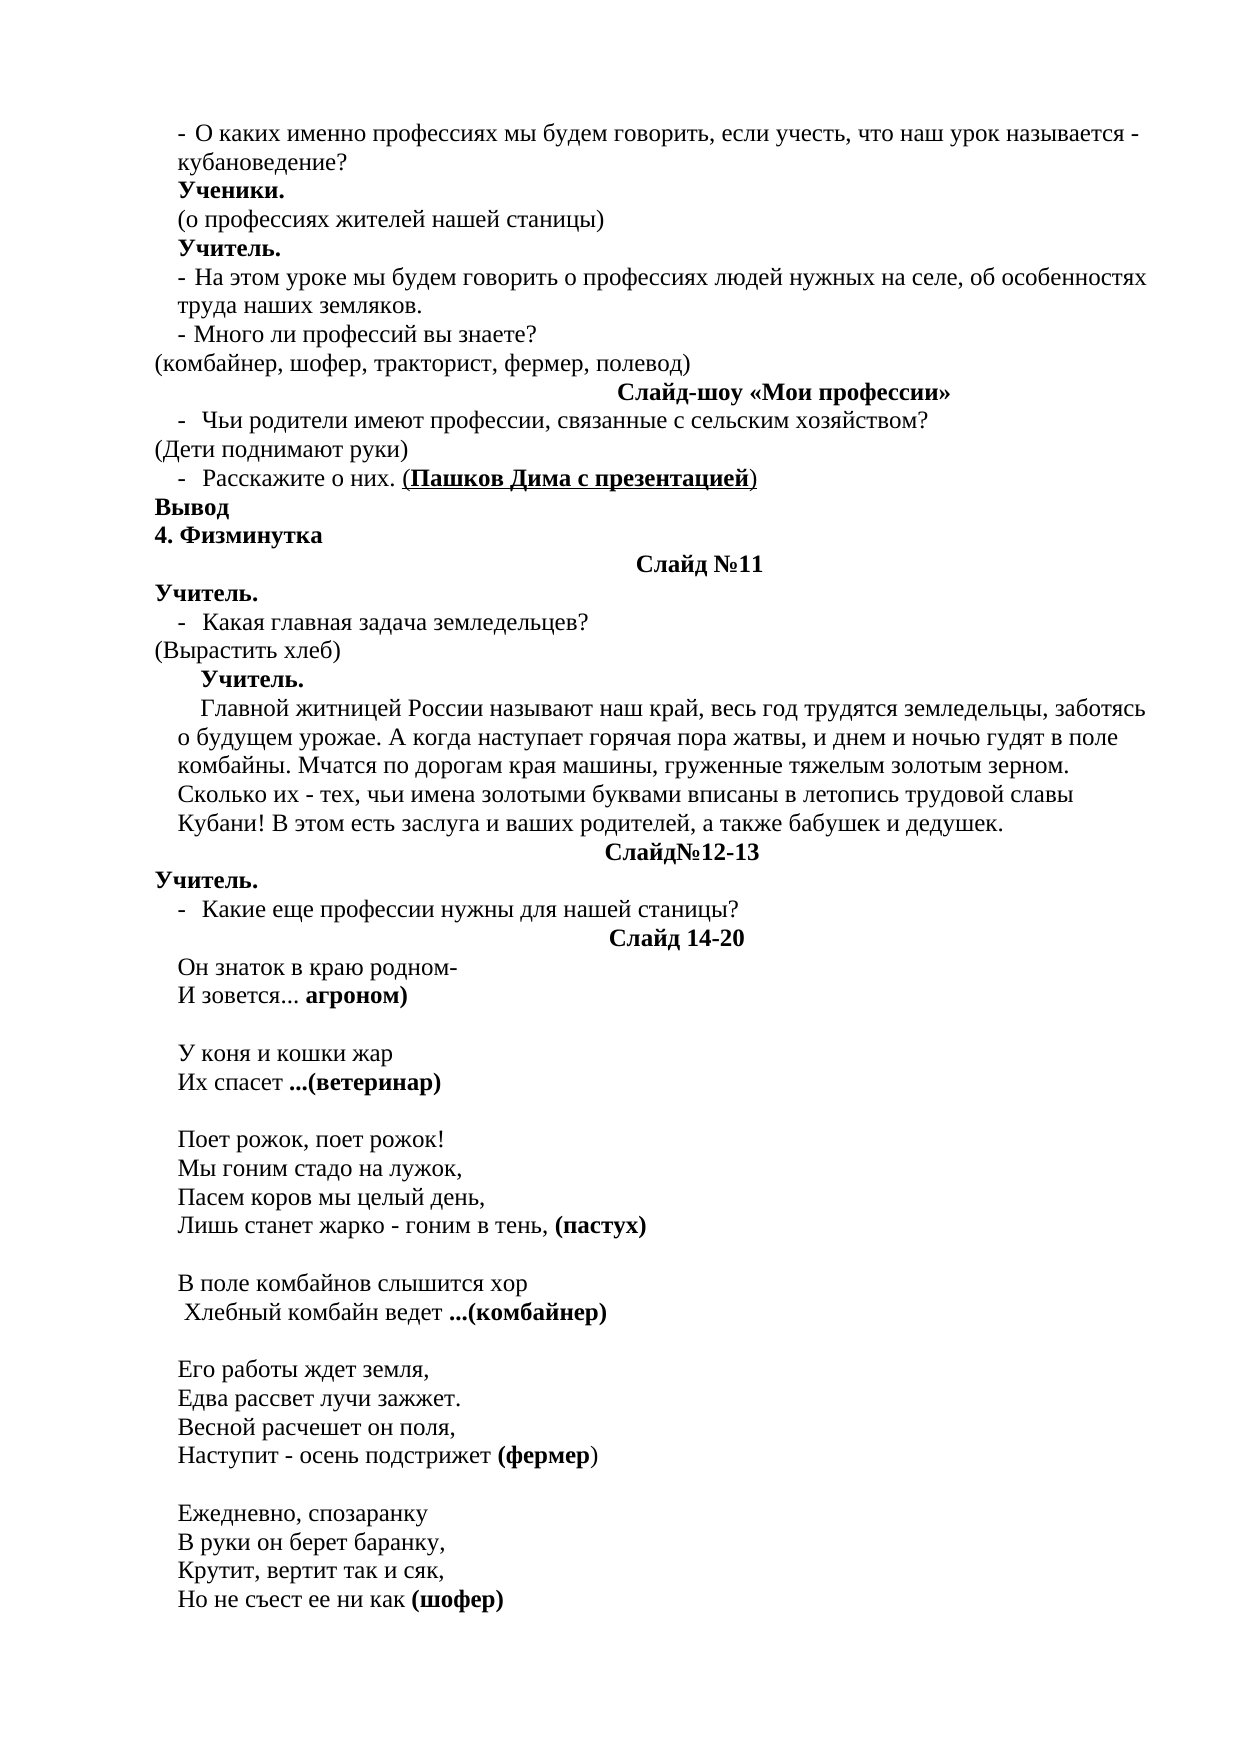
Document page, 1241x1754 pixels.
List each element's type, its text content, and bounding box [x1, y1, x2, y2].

text Слайд 14-20 [177, 923, 1152, 952]
text Но не съест ее ни как (шофер) [177, 1584, 1152, 1613]
text Весной расчешет он поля, [177, 1412, 1152, 1441]
text Учитель. [154, 578, 1152, 607]
text Крутит, вертит так и сяк, [177, 1556, 1152, 1584]
text И зовется... агроном) [177, 981, 1152, 1009]
text Лишь станет жарко - гоним в тень, (пастух) [177, 1211, 1152, 1239]
text Главной житницей России называют наш край, весь год трудятся земледельцы, заботясь о будущем урожае. А когда наступает горячая пора жатвы, и днем и ночью гудят в поле комбайны. Мчатся по дорогам края машины, груженные тяжелым золотым зерном. Сколько их - тех, чьи имена золотыми буквами вписаны в летопись трудовой славы Кубани! В этом есть заслуга и ваших родителей, а также бабушек и дедушек. [177, 693, 1152, 837]
text Учитель. [154, 866, 1152, 894]
list На этом уроке мы будем говорить о профессиях людей нужных на селе, об особенностях труда наших земляков. [177, 262, 1152, 319]
list Какие еще профессии нужны для нашей станицы? [177, 894, 1152, 923]
text 4. Физминутка [154, 521, 1152, 549]
text Наступит - осень подстрижет (фермер) [177, 1441, 1152, 1469]
text Слайд №11 [154, 549, 1152, 578]
text (Вырастить хлеб) [154, 636, 1152, 664]
text Поет рожок, поет рожок! [177, 1124, 1152, 1153]
text Он знаток в краю родном- [177, 952, 1152, 981]
list Много ли профессий вы знаете? [177, 319, 1152, 348]
list Чьи родители имеют профессии, связанные с сельским хозяйством? [177, 406, 1152, 434]
text (о профессиях жителей нашей станицы) [177, 204, 1152, 233]
text Учитель. [177, 664, 1152, 693]
list Какая главная задача земледельцев? [177, 607, 1152, 636]
text Слайд-шоу «Мои профессии» [154, 377, 1152, 406]
text Хлебный комбайн ведет ...(комбайнер) [177, 1297, 1152, 1326]
text Вывод [154, 492, 1152, 521]
list Расскажите о них. (Пашков Дима с презентацией) [177, 463, 1152, 492]
text Едва рассвет лучи зажжет. [177, 1383, 1152, 1412]
text У коня и кошки жар [177, 1038, 1152, 1067]
text (Дети поднимают руки) [154, 434, 1152, 463]
text Учитель. [177, 233, 1152, 262]
list О каких именно профессиях мы будем говорить, если учесть, что наш урок называется - кубановедение? [177, 118, 1152, 176]
text (комбайнер, шофер, тракторист, фермер, полевод) [154, 348, 1152, 377]
text В поле комбайнов слышится хор [177, 1268, 1152, 1297]
text Его работы ждет земля, [177, 1354, 1152, 1383]
text Ежедневно, спозаранку [177, 1498, 1152, 1527]
text Слайд№12-13 [154, 837, 1152, 866]
text Ученики. [177, 176, 1152, 204]
text Пасем коров мы целый день, [177, 1182, 1152, 1211]
text Их спасет ...(ветеринар) [177, 1067, 1152, 1096]
text Мы гоним стадо на лужок, [177, 1153, 1152, 1182]
text В руки он берет баранку, [177, 1527, 1152, 1556]
